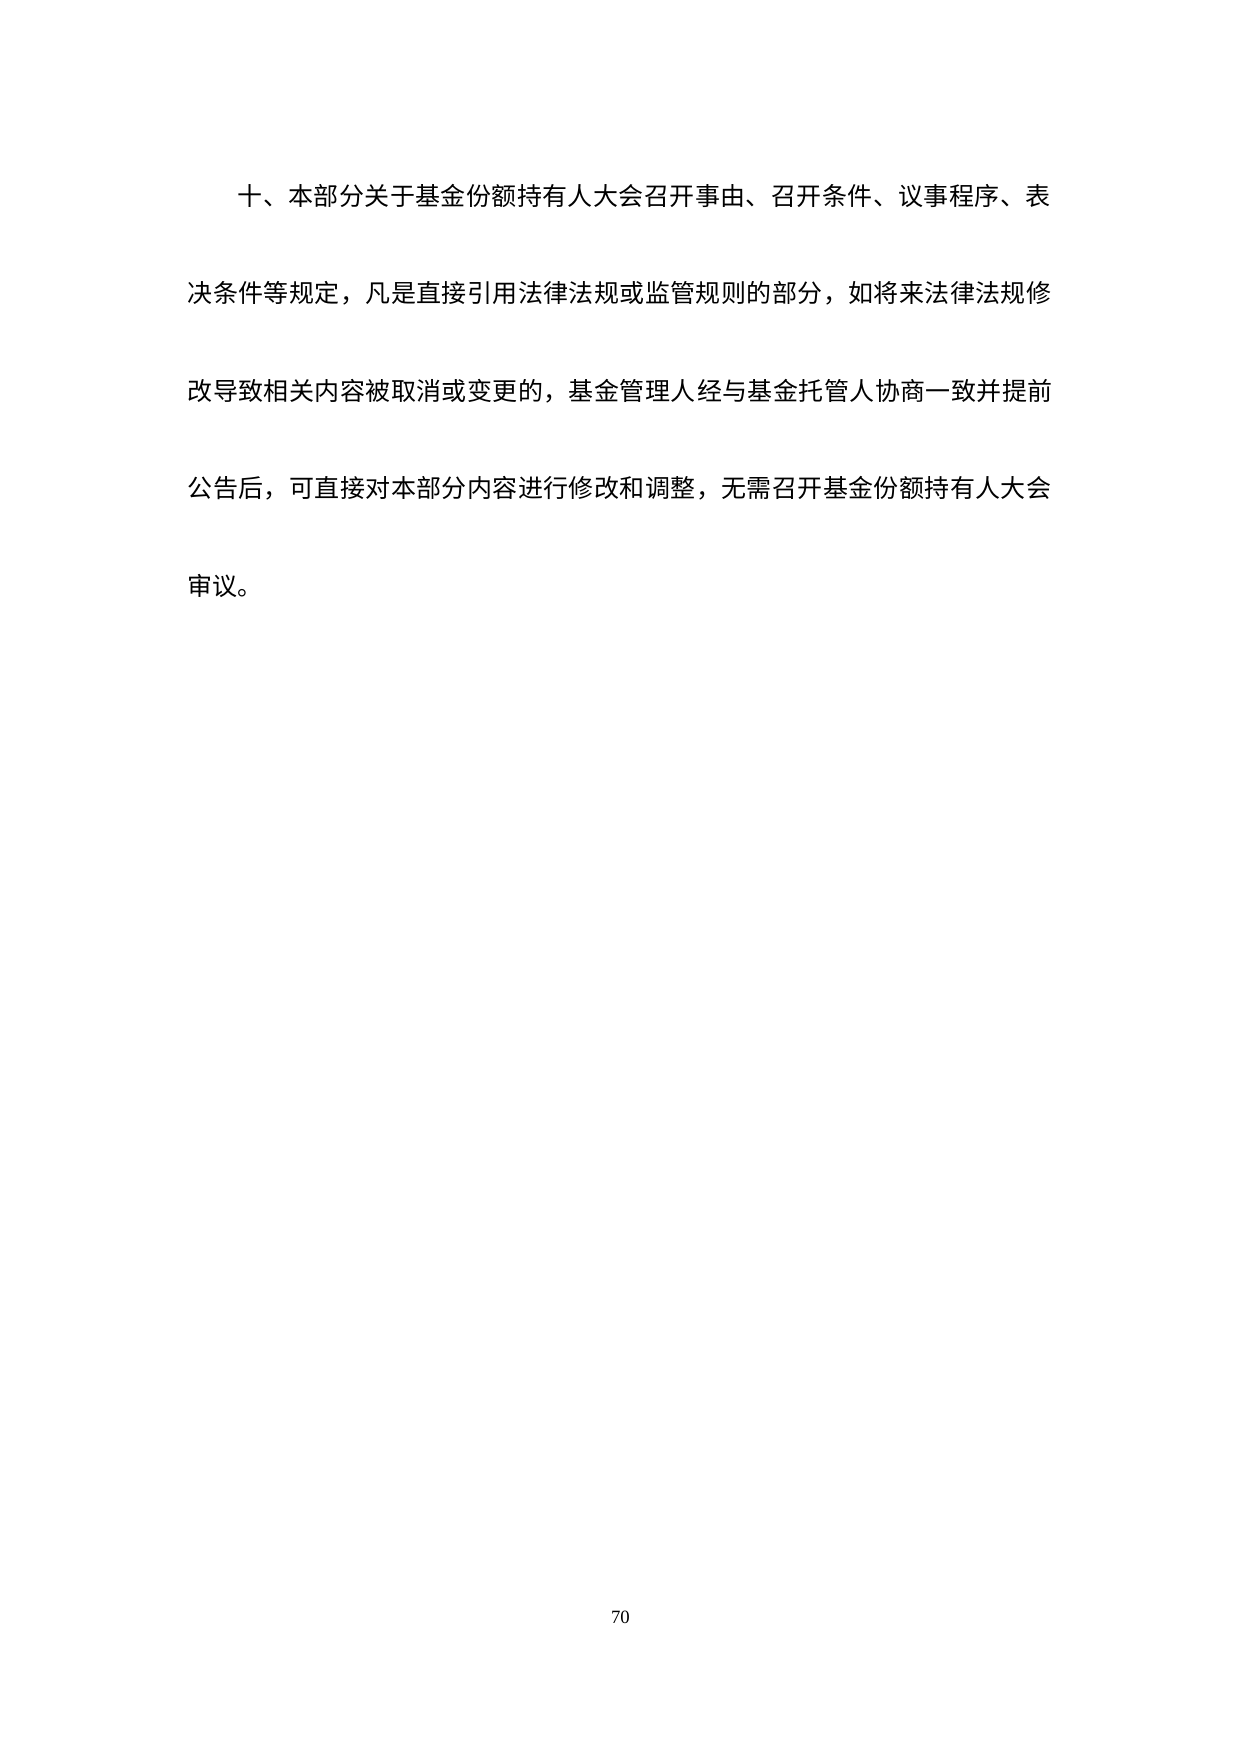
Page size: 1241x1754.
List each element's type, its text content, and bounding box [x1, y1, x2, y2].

text 十、本部分关于基金份额持有人大会召开事由、召开条件、议事程序、表决条件等规定，凡是直接引用法律法规或监管规则的部分，如将来法律法规修改导致相关内容被取消或变更的，基金管理人经与基金托管人协商一致并提前公告后，可直接对本部分内容进行修改和调整，无需召开基金份额持有人大会审议。 [187, 162, 1053, 617]
